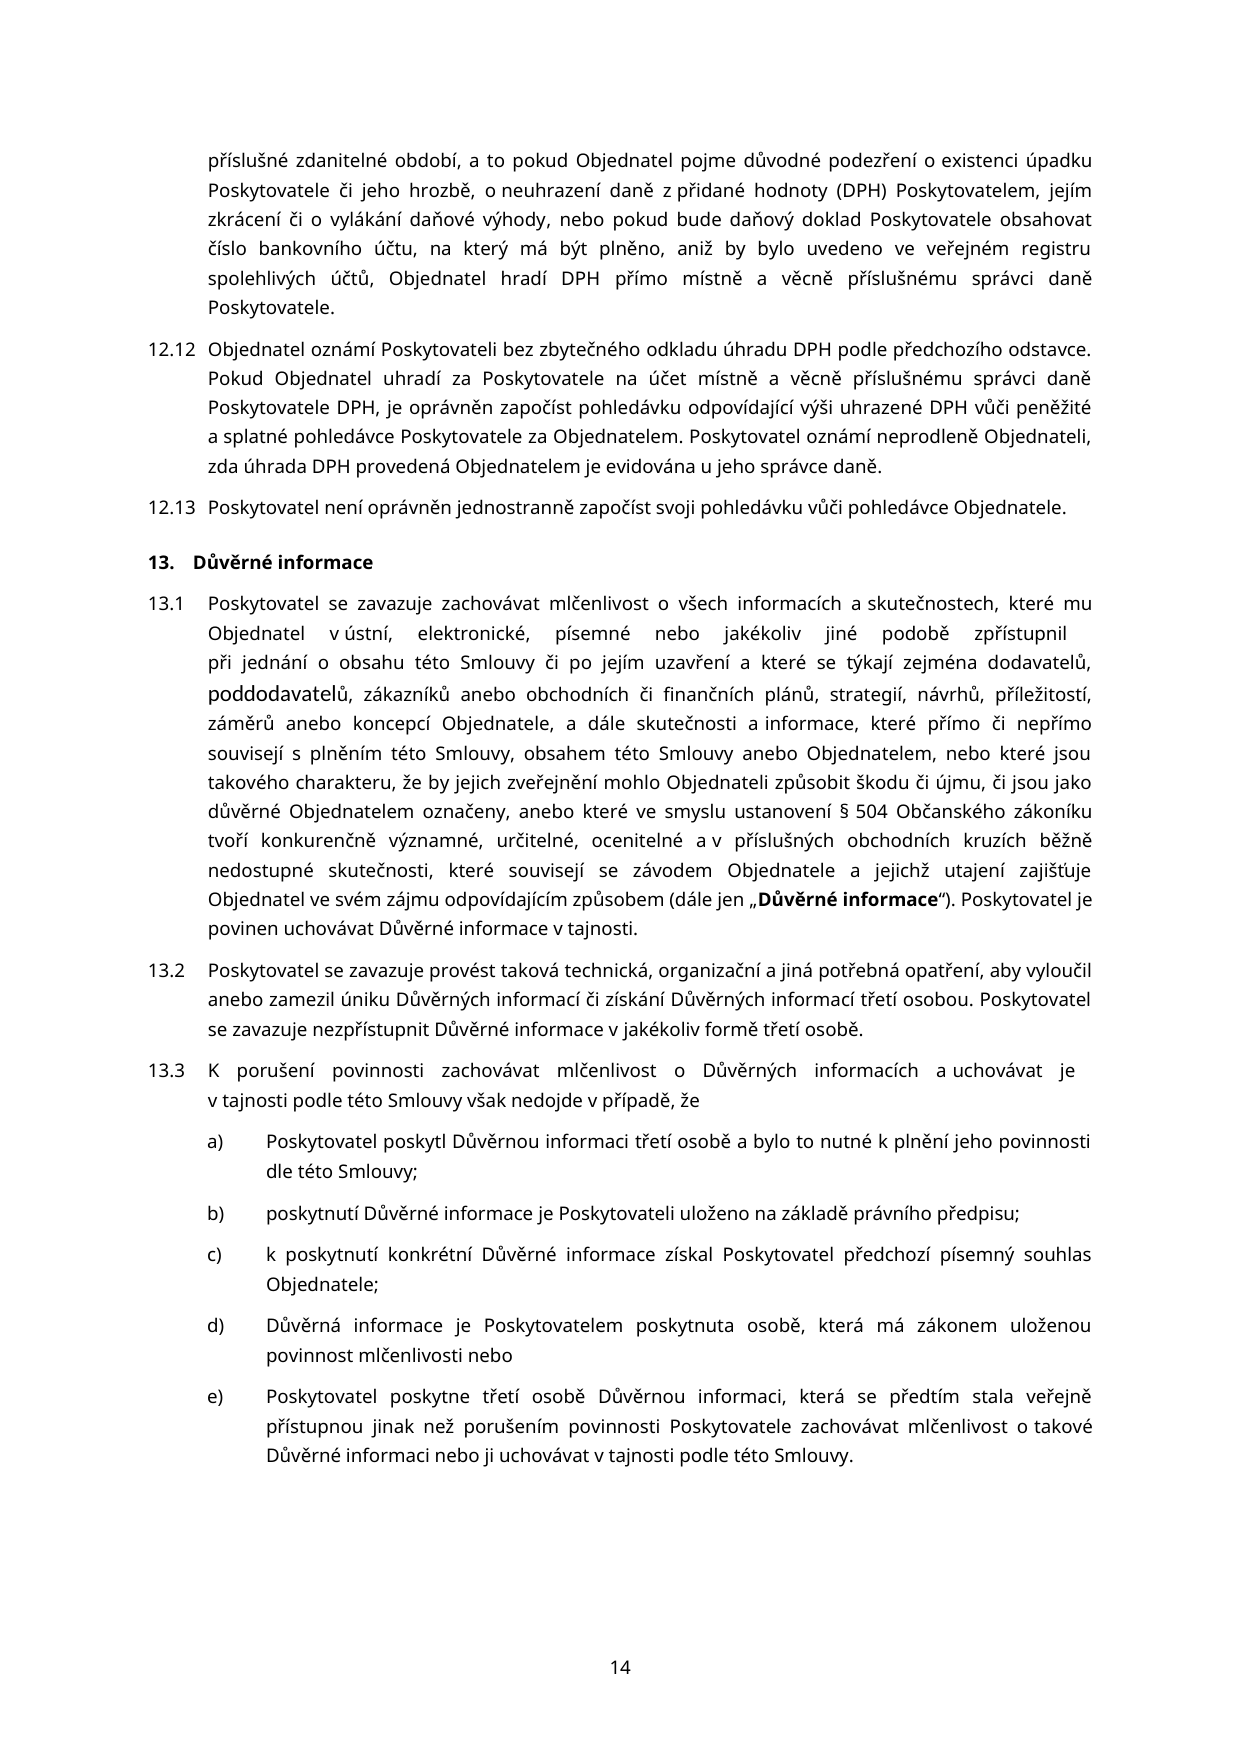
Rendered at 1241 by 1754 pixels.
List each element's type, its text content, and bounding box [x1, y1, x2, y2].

list Důvěrná informace je Poskytovatelem poskytnuta osobě, která má zákonem uloženou povinnost mlčenlivosti nebo [207, 1313, 1092, 1367]
list poskytnutí Důvěrné informace je Poskytovateli uloženo na základě právního předpisu; [207, 1200, 1092, 1225]
list Poskytovatel se zavazuje provést taková technická, organizační a jiná potřebná opatření, aby vyloučil anebo zamezil úniku Důvěrných informací či získání Důvěrných informací třetí osobou. Poskytovatel se zavazuje nezpřístupnit Důvěrné informace v jakékoliv formě třetí osobě. [148, 957, 1092, 1041]
subtitle Poskytovatel není oprávněn jednostranně započíst svoji pohledávku vůči pohledávce Objednatele. [148, 495, 1092, 520]
subtitle Objednatel oznámí Poskytovateli bez zbytečného odkladu úhradu DPH podle předchozího odstavce. Pokud Objednatel uhradí za Poskytovatele na účet místně a věcně příslušnému správci daně Poskytovatele DPH, je oprávněn započíst pohledávku odpovídající výši uhrazené DPH vůči peněžité a splatné pohledávce Poskytovatele za Objednatelem. Poskytovatel oznámí neprodleně Objednateli, zda úhrada DPH provedená Objednatelem je evidována u jeho správce daně. [148, 336, 1092, 478]
list Poskytovatel poskytne třetí osobě Důvěrnou informaci, která se předtím stala veřejně přístupnou jinak než porušením povinnosti Poskytovatele zachovávat mlčenlivost o takové Důvěrné informaci nebo ji uchovávat v tajnosti podle této Smlouvy. [207, 1384, 1092, 1468]
list k poskytnutí konkrétní Důvěrné informace získal Poskytovatel předchozí písemný souhlas Objednatele; [207, 1242, 1092, 1296]
list Poskytovatel poskytl Důvěrnou informaci třetí osobě a bylo to nutné k plnění jeho povinnosti dle této Smlouvy; [207, 1129, 1092, 1183]
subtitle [148, 148, 1092, 319]
list Poskytovatel se zavazuje zachovávat mlčenlivost o všech informacích a skutečnostech, které mu Objednatel v ústní, elektronické, písemné nebo jakékoliv jiné podobě zpřístupnil při jednání o obsahu této Smlouvy či po jejím uzavření a které se týkají zejména dodavatelů, poddodavatelů, zákazníků anebo obchodních či finančních plánů, strategií, návrhů, příležitostí, záměrů anebo koncepcí Objednatele, a dále skutečnosti a informace, které přímo či nepřímo souvisejí s plněním této Smlouvy, obsahem této Smlouvy anebo Objednatelem, nebo které jsou takového charakteru, že by jejich zveřejnění mohlo Objednateli způsobit škodu či újmu, či jsou jako důvěrné Objednatelem označeny, anebo které ve smyslu ustanovení § 504 Občanského zákoníku tvoří konkurenčně významné, určitelné, ocenitelné a v příslušných obchodních kruzích běžně nedostupné skutečnosti, které souvisejí se závodem Objednatele a jejichž utajení zajišťuje Objednatel ve svém zájmu odpovídajícím způsobem (dále jen „Důvěrné informace“). Poskytovatel je povinen uchovávat Důvěrné informace v tajnosti. [148, 591, 1092, 941]
list K porušení povinnosti zachovávat mlčenlivost o Důvěrných informacích a uchovávat je v tajnosti podle této Smlouvy však nedojde v případě, že [148, 1058, 1092, 1112]
subtitle Důvěrné informace [148, 549, 1092, 574]
